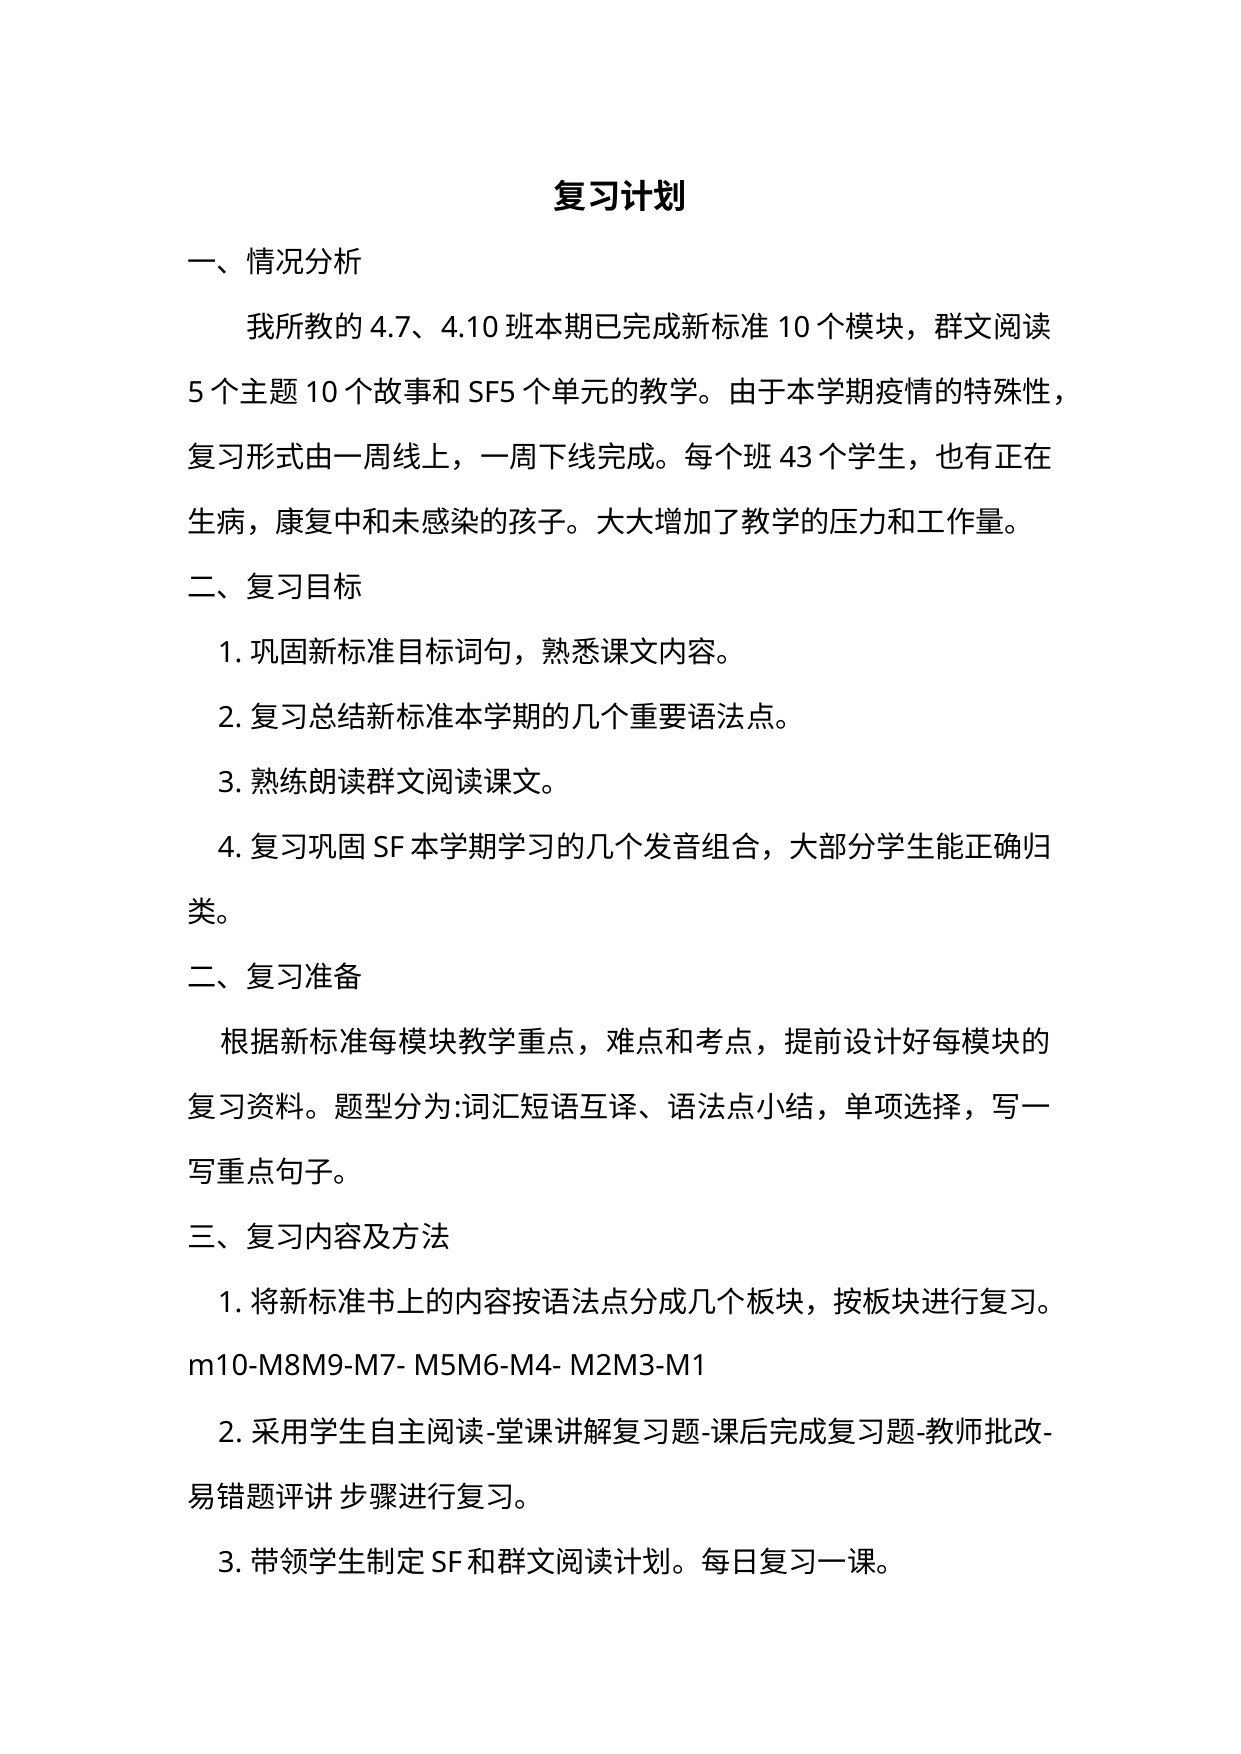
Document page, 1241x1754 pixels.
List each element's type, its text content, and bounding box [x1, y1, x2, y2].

text 1. 巩固新标准目标词句，熟悉课文内容。 [187, 617, 1053, 682]
text 二、复习准备 [187, 942, 1053, 1007]
text 3. 带领学生制定SF和群文阅读计划。每日复习一课。 [187, 1527, 1053, 1592]
text 二、复习目标 [187, 552, 1053, 617]
text 一、情况分析 [187, 227, 1053, 292]
text m10-M8M9-M7- M5M6-M4- M2M3-M1 [187, 1332, 1053, 1397]
text 三、复习内容及方法 [187, 1202, 1053, 1267]
text 2. 复习总结新标准本学期的几个重要语法点。 [187, 682, 1053, 747]
text 复习计划 [187, 162, 1053, 227]
text 2. 采用学生自主阅读-堂课讲解复习题-课后完成复习题-教师批改-易错题评讲 步骤进行复习。 [187, 1397, 1053, 1527]
text 1. 将新标准书上的内容按语法点分成几个板块，按板块进行复习。 [187, 1267, 1053, 1332]
text 我所教的4.7、4.10班本期已完成新标准10个模块，群文阅读5个主题10个故事和SF5个单元的教学。由于本学期疫情的特殊性，复习形式由一周线上，一周下线完成。每个班43个学生，也有正在生病，康复中和未感染的孩子。大大增加了教学的压力和工作量。 [187, 292, 1053, 552]
text 3. 熟练朗读群文阅读课文。 [187, 747, 1053, 812]
text 根据新标准每模块教学重点，难点和考点，提前设计好每模块的复习资料。题型分为:词汇短语互译、语法点小结，单项选择，写一写重点句子。 [187, 1007, 1053, 1202]
text 4. 复习巩固SF本学期学习的几个发音组合，大部分学生能正确归类。 [187, 812, 1053, 942]
